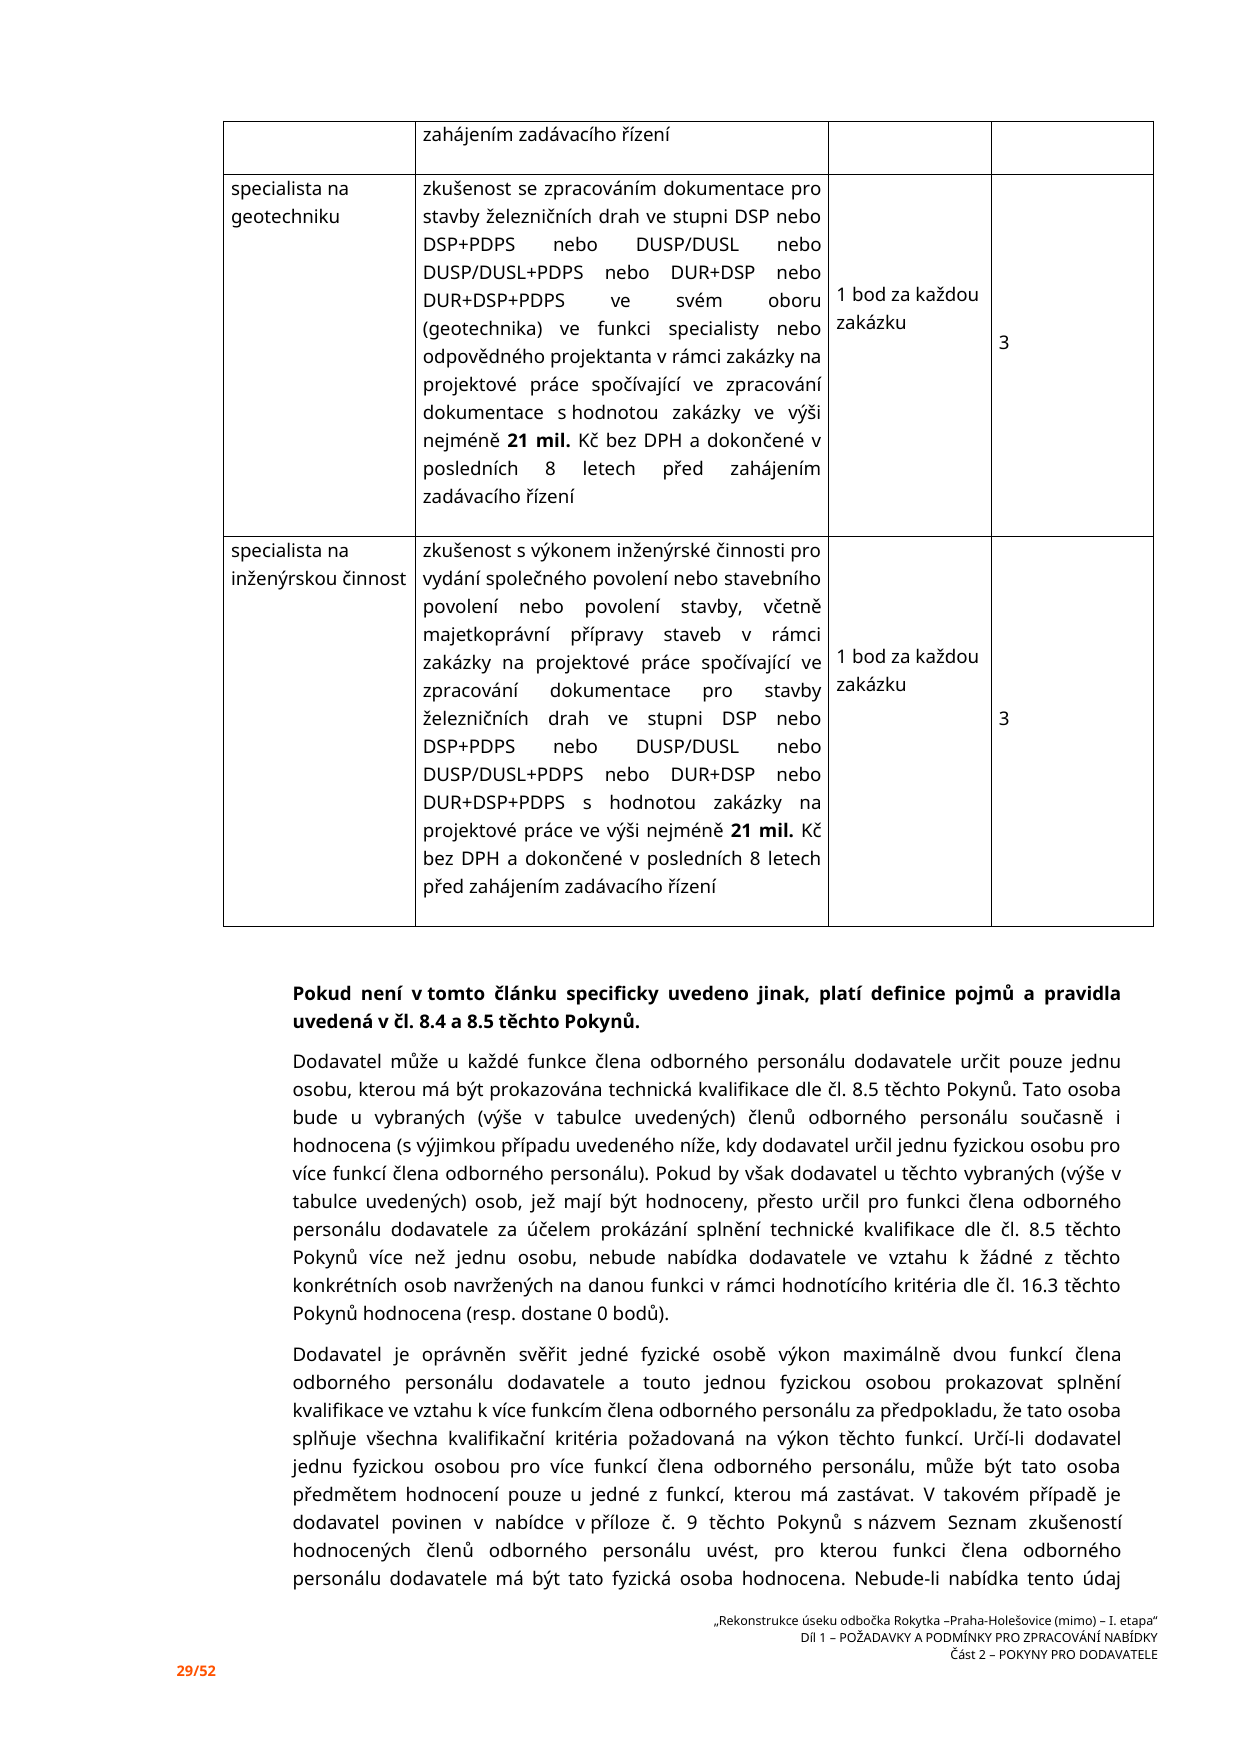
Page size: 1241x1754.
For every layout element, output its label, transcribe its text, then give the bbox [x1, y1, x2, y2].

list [292, 1341, 1122, 1591]
table_cell zkušenost s výkonem inženýrské činnosti pro vydání společného povolení nebo stavebního povolení nebo povolení stavby, včetně majetkoprávní přípravy staveb v rámci zakázky na projektové práce spočívající ve zpracování dokumentace pro stavby železničních drah ve stupni DSP nebo DSP+PDPS nebo DUSP/DUSL nebo DUSP/DUSL+PDPS nebo DUR+DSP nebo DUR+DSP+PDPS s hodnotou zakázky na projektové práce ve výši nejméně 21 mil. Kč bez DPH a dokončené v posledních 8 letech před zahájením zadávacího řízení [416, 537, 828, 926]
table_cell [829, 122, 991, 174]
table_cell 1 bod za každou zakázku [829, 175, 991, 536]
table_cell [416, 122, 828, 174]
table_cell specialista na geotechniku [224, 175, 415, 536]
list Pokud není v tomto článku specificky uvedeno jinak, platí definice pojmů a pravidla uvedená v čl. 8.4 a 8.5 těchto Pokynů. [292, 980, 1122, 1033]
table_cell 3 [992, 175, 1153, 536]
table_cell specialista na inženýrskou činnost [224, 537, 415, 926]
table_cell 3 [992, 122, 1153, 174]
list Dodavatel může u každé funkce člena odborného personálu dodavatele určit pouze jednu osobu, kterou má být prokazována technická kvalifikace dle čl. 8.5 těchto Pokynů. Tato osoba bude u vybraných (výše v tabulce uvedených) členů odborného personálu současně i hodnocena (s výjimkou případu uvedeného níže, kdy dodavatel určil jednu fyzickou osobu pro více funkcí člena odborného personálu). Pokud by však dodavatel u těchto vybraných (výše v tabulce uvedených) osob, jež mají být hodnoceny, přesto určil pro funkci člena odborného personálu dodavatele za účelem prokázání splnění technické kvalifikace dle čl. 8.5 těchto Pokynů více než jednu osobu, nebude nabídka dodavatele ve vztahu k žádné z těchto konkrétních osob navržených na danou funkci v rámci hodnotícího kritéria dle čl. 16.3 těchto Pokynů hodnocena (resp. dostane 0 bodů). [292, 1048, 1122, 1326]
table_cell 3 [992, 537, 1153, 926]
table_cell zkušenost se zpracováním dokumentace pro stavby železničních drah ve stupni DSP nebo DSP+PDPS nebo DUSP/DUSL nebo DUSP/DUSL+PDPS nebo DUR+DSP nebo DUR+DSP+PDPS ve svém oboru (geotechnika) ve funkci specialisty nebo odpovědného projektanta v rámci zakázky na projektové práce spočívající ve zpracování dokumentace s hodnotou zakázky ve výši nejméně 21 mil. Kč bez DPH a dokončené v posledních 8 letech před zahájením zadávacího řízení [416, 175, 828, 536]
table_cell 1 bod za každou zakázku [829, 537, 991, 926]
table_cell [224, 122, 415, 174]
